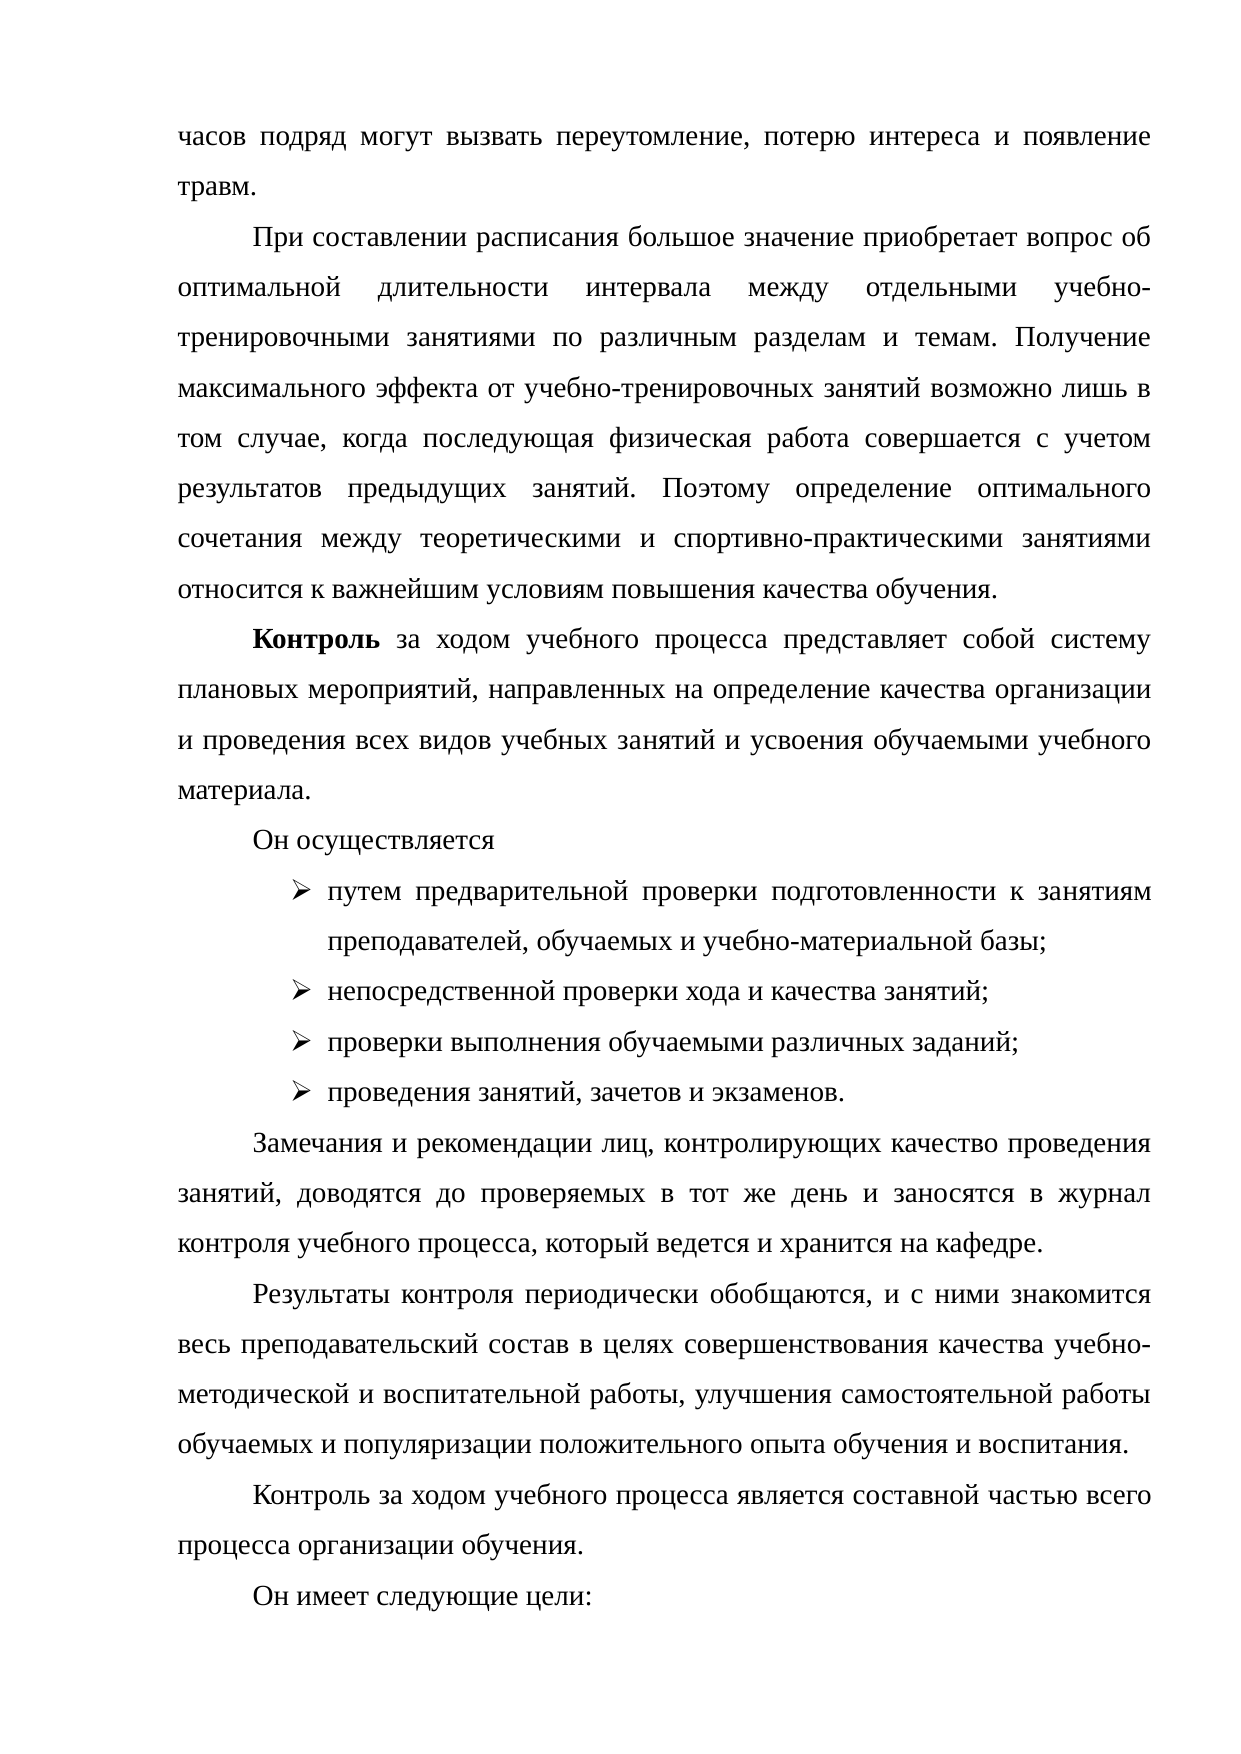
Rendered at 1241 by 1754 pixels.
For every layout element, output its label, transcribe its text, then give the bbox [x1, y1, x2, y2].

text Замечания и рекомендации лиц, контролирующих качество проведения занятий, доводятся до проверяемых в тот же день и заносятся в журнал контроля учебного процесса, который ведется и хранится на кафедре. [177, 1125, 1152, 1259]
text Он осуществляется [177, 822, 1152, 856]
list непосредственной проверки хода и качества занятий; [290, 973, 1152, 1007]
text Контроль за ходом учебного процесса является составной частью всего процесса организации обучения. [177, 1477, 1152, 1561]
list проведения занятий, зачетов и экзаменов. [290, 1074, 1152, 1108]
text Он имеет следующие цели: [177, 1578, 1152, 1611]
list проверки выполнения обучаемыми различных заданий; [290, 1024, 1152, 1058]
text Результаты контроля периодически обобщаются, и с ними знакомится весь преподавательский состав в целях совершенствования качества учебно-методической и воспитательной работы, улучшения самостоятельной работы обучаемых и популяризации положительного опыта обучения и воспитания. [177, 1276, 1152, 1460]
text При составлении расписания большое значение приобретает вопрос об оптимальной длительности интервала между отдельными учебно-тренировочными занятиями по различным разделам и темам. Получение максимального эффекта от учебно-тренировочных занятий возможно лишь в том случае, когда последующая физическая работа совершается с учетом результатов предыдущих занятий. Поэтому определение оптимального сочетания между теоретическими и спортивно-практическими занятиями относится к важнейшим условиям повышения качества обучения. [177, 219, 1152, 604]
list путем предварительной проверки подготовленности к занятиям преподавателей, обучаемых и учебно-материальной базы; [290, 873, 1152, 957]
text Контроль за ходом учебного процесса представляет собой систему плановых мероприятий, направленных на определение качества организации и проведения всех видов учебных занятий и усвоения обучаемыми учебного материала. [177, 621, 1152, 806]
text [177, 118, 1152, 202]
